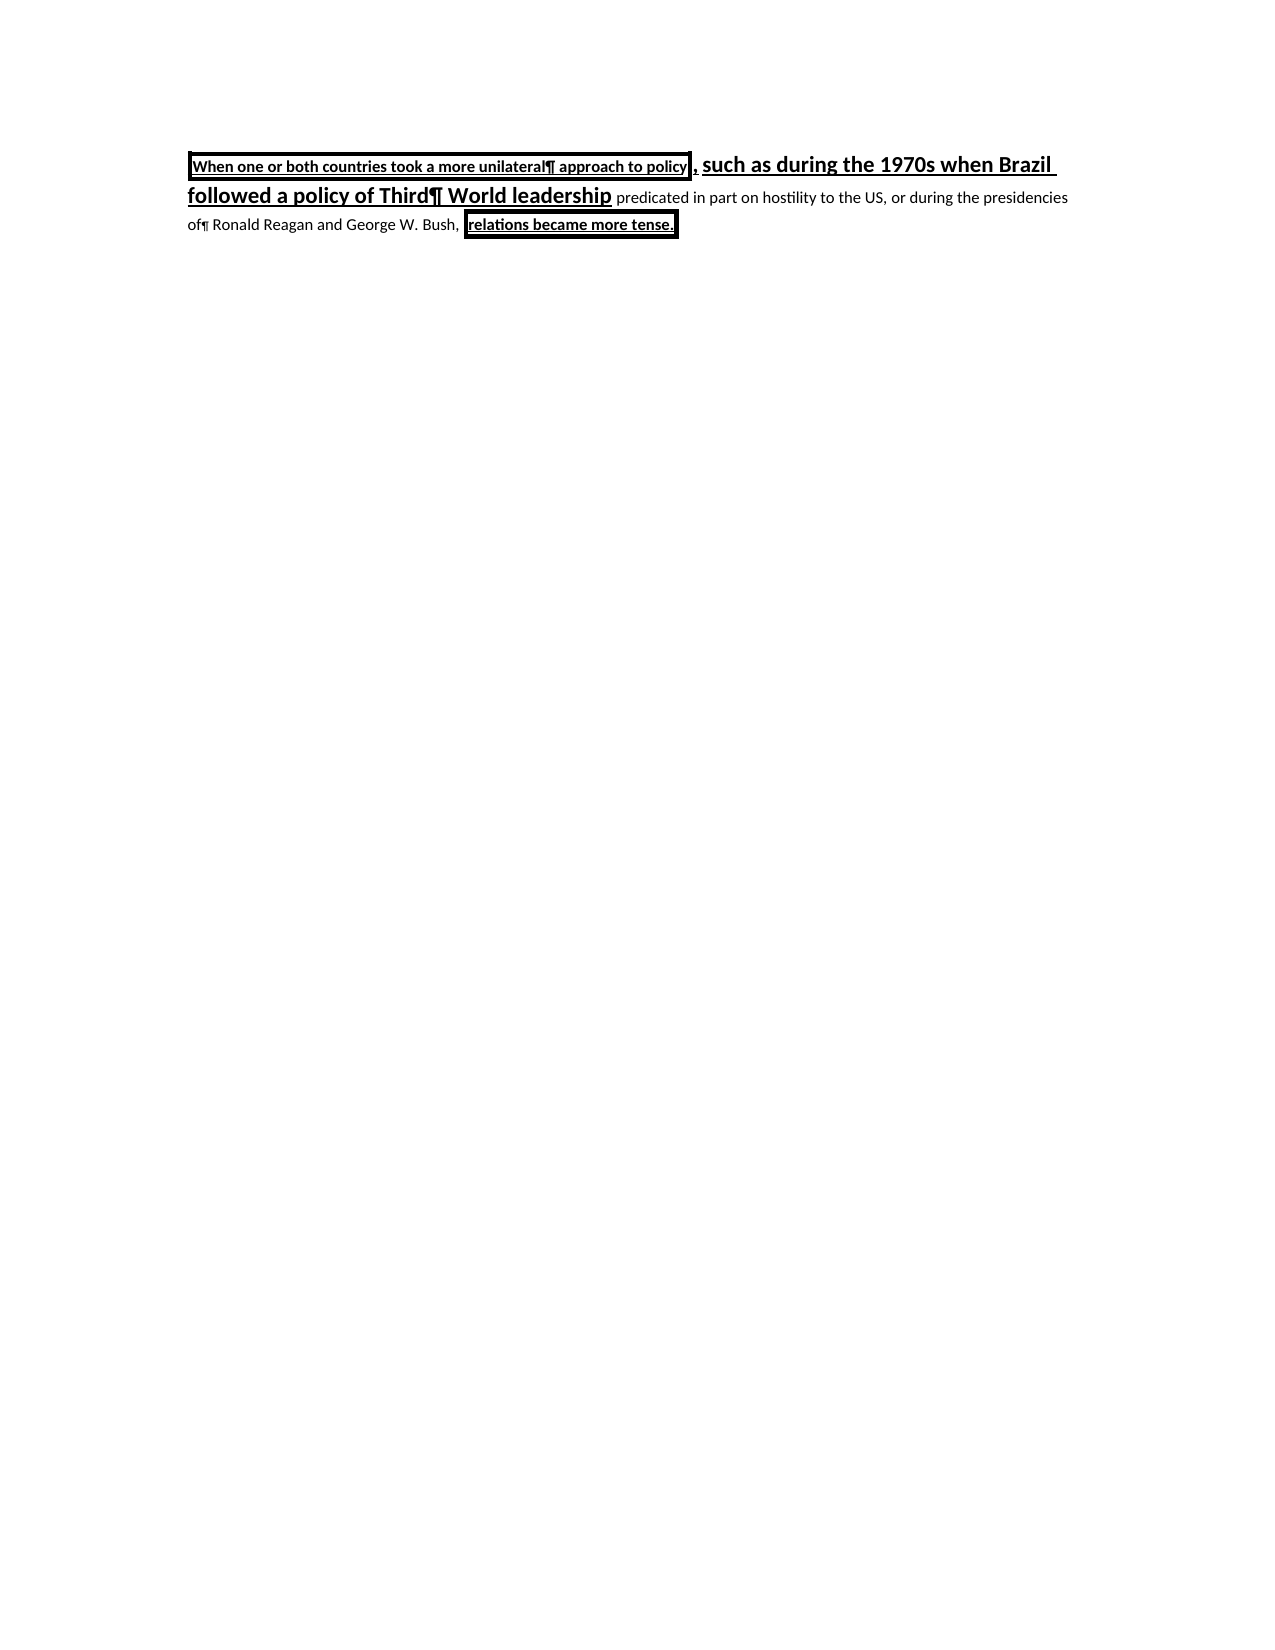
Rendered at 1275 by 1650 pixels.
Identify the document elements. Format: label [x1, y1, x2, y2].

text [187, 150, 1087, 239]
